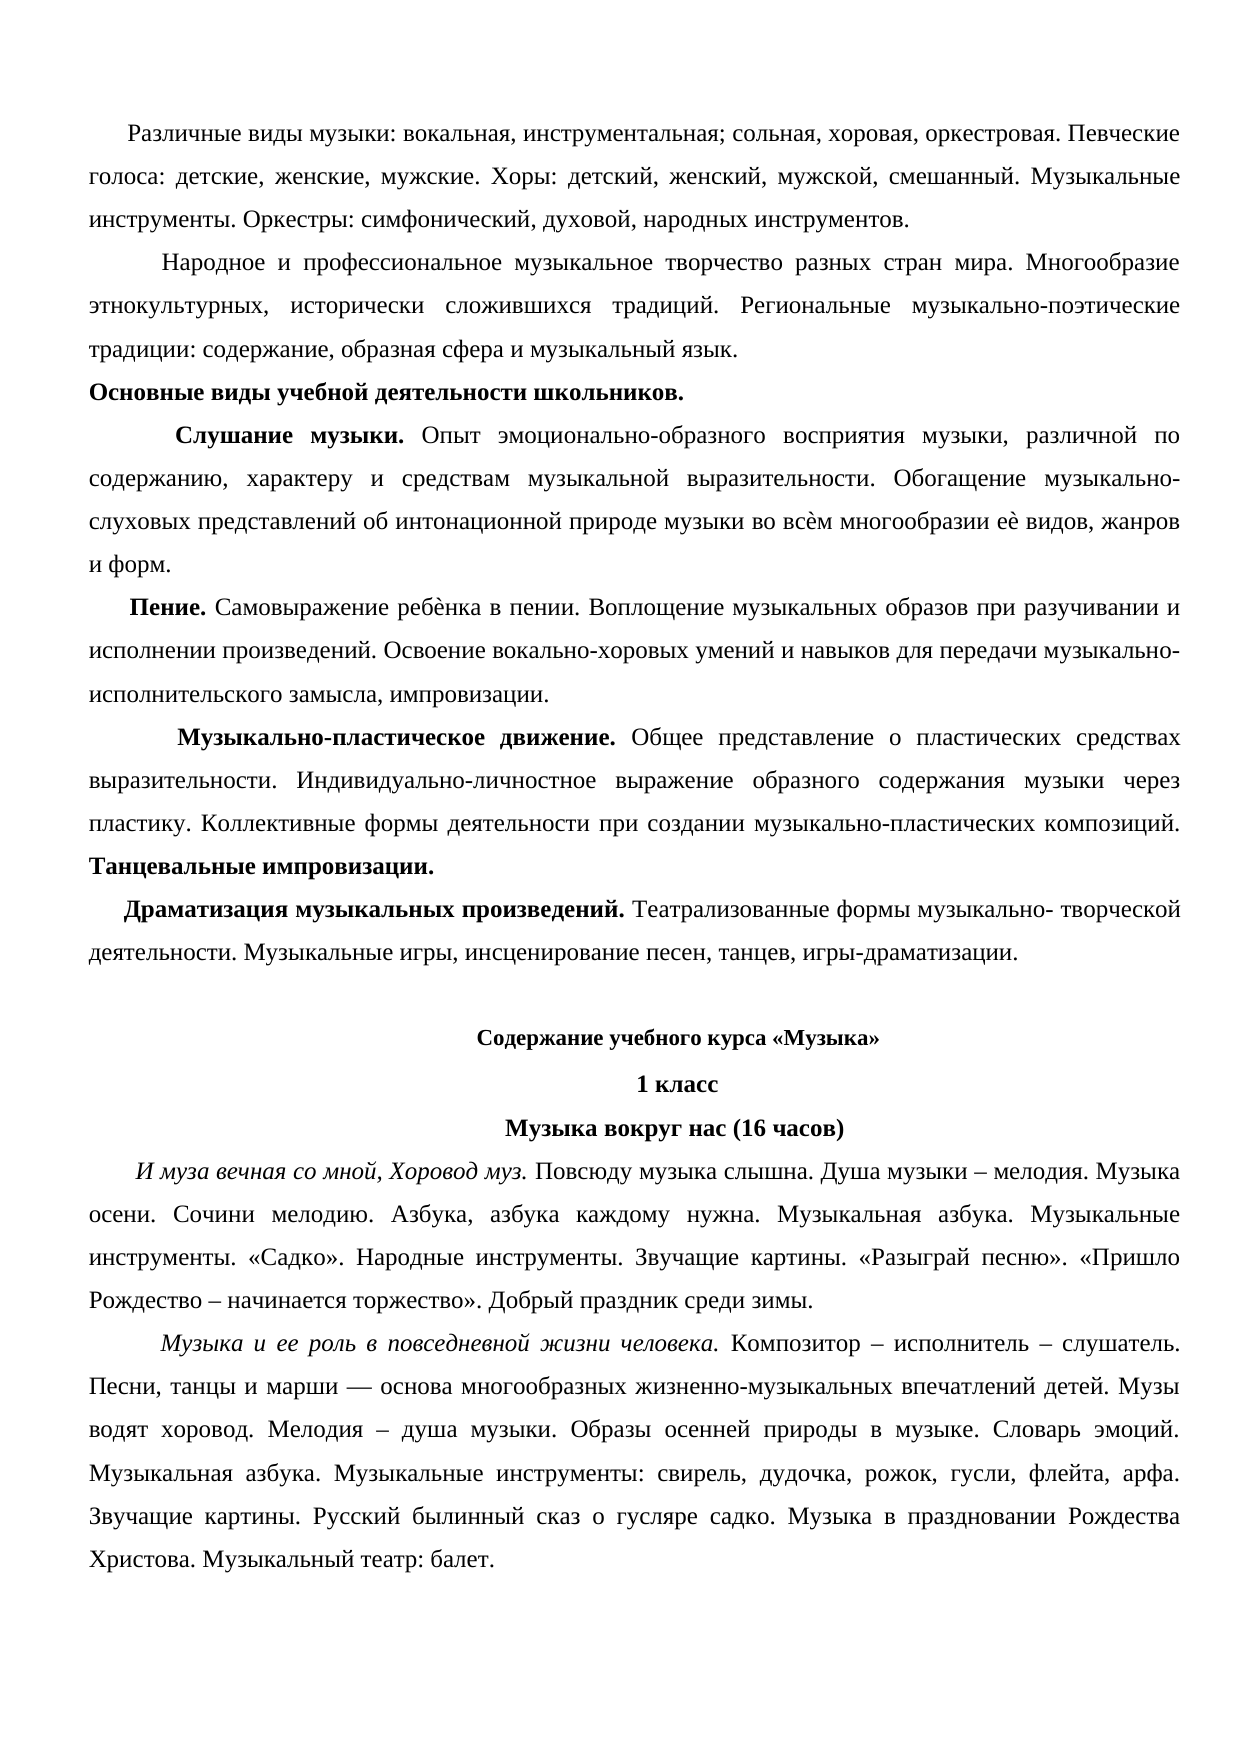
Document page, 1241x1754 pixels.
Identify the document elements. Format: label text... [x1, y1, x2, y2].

text Музыка и ее роль в повседневной жизни человека. Композитор – исполнитель – слушатель. Песни, танцы и марши — основа многообразных жизненно-музыкальных впечатлений детей. Музы водят хоровод. Мелодия – душа музыки. Образы осенней природы в музыке. Словарь эмоций. Музыкальная азбука. Музыкальные инструменты: свирель, дудочка, рожок, гусли, флейта, арфа. Звучащие картины. Русский былинный сказ о гусляре садко. Музыка в праздновании Рождества Христова. Музыкальный театр: балет. [88, 1328, 1181, 1573]
text Основные виды учебной деятельности школьников. [88, 377, 1181, 406]
text 1 класс [236, 1069, 1181, 1098]
text Народное и профессиональное музыкальное творчество разных стран мира. Многообразие этнокультурных, исторически сложившихся традиций. Региональные музыкально-поэтические традиции: содержание, образная сфера и музыкальный язык. [88, 247, 1181, 362]
text И муза вечная со мной, Хоровод муз. Повсюду музыка слышна. Душа музыки – мелодия. Музыка осени. Сочини мелодию. Азбука, азбука каждому нужна. Музыкальная азбука. Музыкальные инструменты. «Садко». Народные инструменты. Звучащие картины. «Разыграй песню». «Пришло Рождество – начинается торжество». Добрый праздник среди зимы. [88, 1156, 1181, 1314]
text Музыкально-пластическое движение. Общее представление о пластических средствах выразительности. Индивидуально-личностное выражение образного содержания музыки через пластику. Коллективные формы деятельности при создании музыкально-пластических композиций. Танцевальные импровизации. [88, 722, 1181, 880]
text Различные виды музыки: вокальная, инструментальная; сольная, хоровая, оркестровая. Певческие голоса: детские, женские, мужские. Хоры: детский, женский, мужской, смешанный. Музыкальные инструменты. Оркестры: симфонический, духовой, народных инструментов. [88, 118, 1181, 233]
text Музыка вокруг нас (16 часов) [236, 1113, 1181, 1141]
text Слушание музыки. Опыт эмоционально-образного восприятия музыки, различной по содержанию, характеру и средствам музыкальной выразительности. Обогащение музыкально- слуховых представлений об интонационной природе музыки во всѐм многообразии еѐ видов, жанров и форм. [88, 420, 1181, 578]
text Пение. Самовыражение ребѐнка в пении. Воплощение музыкальных образов при разучивании и исполнении произведений. Освоение вокально-хоровых умений и навыков для передачи музыкально-исполнительского замысла, импровизации. [88, 592, 1181, 707]
text Содержание учебного курса «Музыка» [236, 1024, 1181, 1050]
text Драматизация музыкальных произведений. Театрализованные формы музыкально- творческой деятельности. Музыкальные игры, инсценирование песен, танцев, игры-драматизации. [88, 894, 1181, 966]
